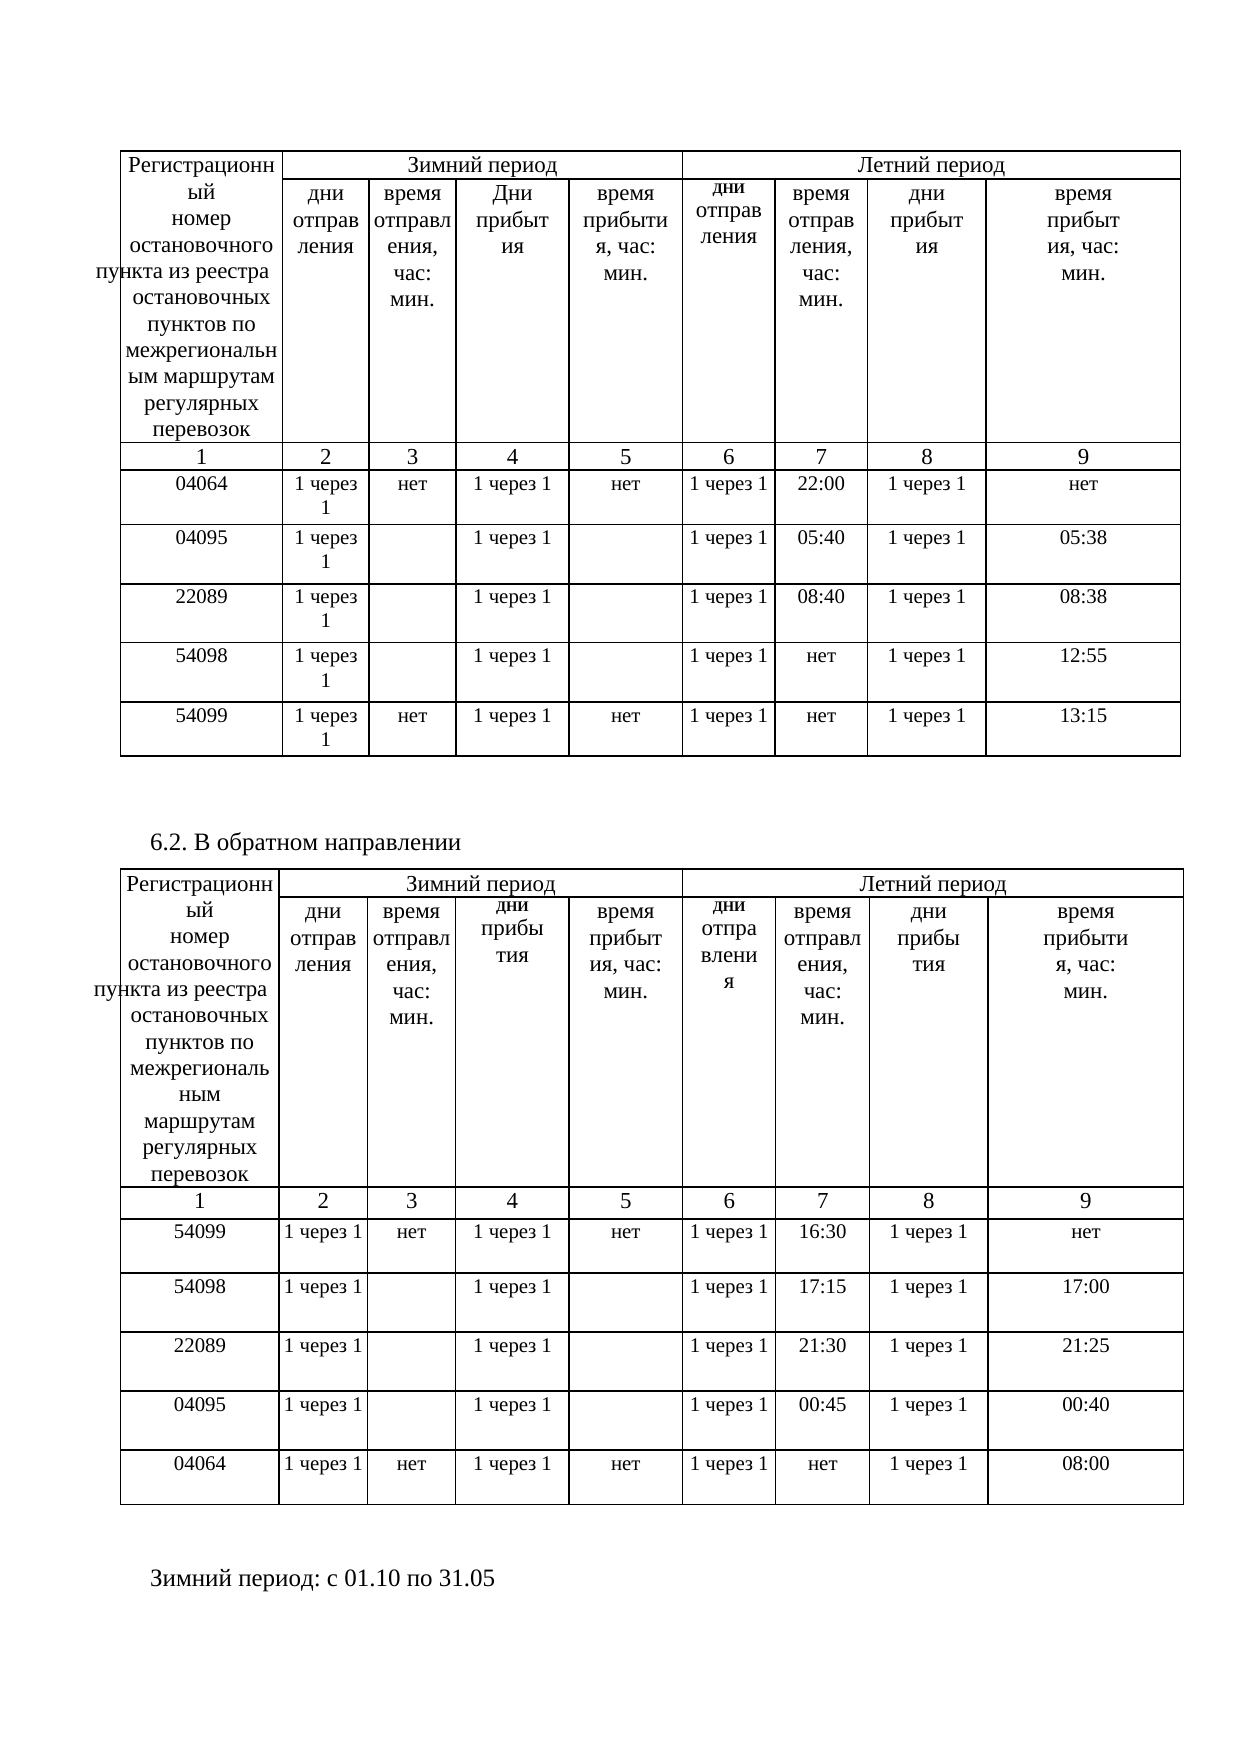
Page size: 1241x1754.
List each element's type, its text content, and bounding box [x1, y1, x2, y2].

table_cell [368, 1274, 455, 1331]
table_header Летний период [683, 870, 1183, 896]
table_cell 1 через 1 [683, 1220, 775, 1272]
table_cell 08:00 [989, 1451, 1183, 1504]
table_cell [370, 525, 455, 583]
table_cell 1 через 1 [683, 525, 774, 583]
table_cell [368, 1392, 455, 1449]
table_cell время прибыт ия, час: мин. [570, 898, 682, 1186]
table_cell 3 [368, 1188, 455, 1218]
table_cell нет [776, 703, 867, 755]
table_cell дни прибы тия [870, 898, 987, 1186]
table_cell 1 через 1 [280, 1274, 367, 1331]
table_cell нет [776, 643, 867, 701]
table_cell 04064 [121, 1451, 278, 1504]
table_cell 22089 [121, 585, 282, 642]
table_cell 1 через 1 [868, 525, 985, 583]
table_cell 22089 [121, 1333, 278, 1390]
table_cell нет [570, 1220, 682, 1272]
table_cell 5 [570, 1188, 682, 1218]
table_cell [570, 1333, 682, 1390]
table_cell [570, 1392, 682, 1449]
table_cell 1 через 1 [283, 703, 368, 755]
table_cell 8 [868, 443, 985, 469]
table_cell 1 через 1 [868, 585, 985, 642]
table_cell 1 через 1 [283, 585, 368, 642]
table_cell [570, 643, 682, 701]
table_cell 22:00 [776, 471, 867, 524]
table_header Зимний период [283, 152, 682, 178]
table_cell 1 через 1 [868, 643, 985, 701]
table_cell 1 через 1 [868, 703, 985, 755]
table_header Регистрационный номер остановочного пункта из реестра остановочных пунктов по межрегиональным маршрутам регулярных перевозок [121, 870, 278, 1186]
table_cell 1 через 1 [280, 1220, 367, 1272]
table_cell 7 [776, 443, 867, 469]
table_cell [570, 585, 682, 642]
table_cell 1 через 1 [683, 1333, 775, 1390]
table_cell 1 через 1 [457, 643, 568, 701]
table_header Летний период [683, 152, 1180, 178]
table_cell [370, 643, 455, 701]
table_cell ДНИ отпра влени я [683, 898, 775, 1186]
table_cell 1 через 1 [456, 1392, 568, 1449]
table_cell 9 [989, 1188, 1183, 1218]
table_cell 9 [987, 443, 1180, 469]
table_cell 2 [283, 443, 368, 469]
table_cell 1 через 1 [283, 643, 368, 701]
table_cell дни отправ ления [283, 180, 368, 441]
table_cell 1 через 1 [683, 643, 774, 701]
table_header Зимний период [280, 870, 682, 896]
table_cell ДНИ отправ ления [683, 180, 774, 441]
table_cell 54099 [121, 1220, 278, 1272]
table_cell 1 через 1 [870, 1333, 987, 1390]
table_cell 1 через 1 [683, 1392, 775, 1449]
table_cell [368, 1333, 455, 1390]
table_cell нет [987, 471, 1180, 524]
table_cell 1 [121, 1188, 278, 1218]
table_cell 05:38 [987, 525, 1180, 583]
table_cell 6 [683, 443, 774, 469]
table_cell 1 через 1 [457, 471, 568, 524]
table_cell 4 [456, 1188, 568, 1218]
table_cell нет [570, 471, 682, 524]
table_header Регистрационный номер остановочного пункта из реестра остановочных пунктов по межрегиональным маршрутам регулярных перевозок [121, 152, 282, 441]
table_cell ДНИ прибы тия [456, 898, 568, 1186]
table_cell 1 через 1 [870, 1220, 987, 1272]
table_cell 1 через 1 [456, 1274, 568, 1331]
table_cell нет [370, 703, 455, 755]
table_cell 1 через 1 [683, 1451, 775, 1504]
table_cell 1 через 1 [280, 1392, 367, 1449]
table_cell время прибыти я, час: мин. [570, 180, 682, 441]
table_cell 05:40 [776, 525, 867, 583]
table_cell 17:15 [776, 1274, 869, 1331]
table_cell 1 через 1 [457, 585, 568, 642]
table_cell 16:30 [776, 1220, 869, 1272]
table_cell нет [368, 1451, 455, 1504]
table_cell 8 [870, 1188, 987, 1218]
table_cell 3 [370, 443, 455, 469]
table_cell нет [570, 703, 682, 755]
table_cell 54098 [121, 1274, 278, 1331]
table_cell 1 через 1 [280, 1333, 367, 1390]
text 6.2. В обратном направлении [150, 827, 1090, 856]
table_cell нет [776, 1451, 869, 1504]
text Зимний период: с 01.10 по 31.05 [150, 1563, 1090, 1592]
table_cell 1 через 1 [456, 1451, 568, 1504]
table_cell время отправ ления, час: мин. [776, 180, 867, 441]
table_cell 1 через 1 [870, 1451, 987, 1504]
table_cell 1 через 1 [683, 585, 774, 642]
table_cell 12:55 [987, 643, 1180, 701]
table_cell 2 [280, 1188, 367, 1218]
table_cell 00:45 [776, 1392, 869, 1449]
table_cell 17:00 [989, 1274, 1183, 1331]
table_cell 08:40 [776, 585, 867, 642]
table_cell дни отправ ления [280, 898, 367, 1186]
table_cell 1 через 1 [283, 525, 368, 583]
table_cell 1 [121, 443, 282, 469]
table_cell нет [368, 1220, 455, 1272]
table_cell 21:30 [776, 1333, 869, 1390]
table_cell 13:15 [987, 703, 1180, 755]
table_cell 54099 [121, 703, 282, 755]
table_cell время прибыт ия, час: мин. [987, 180, 1180, 441]
table_cell 1 через 1 [868, 471, 985, 524]
table_cell [570, 525, 682, 583]
table_cell 1 через 1 [280, 1451, 367, 1504]
table_cell нет [989, 1220, 1183, 1272]
table_cell 1 через 1 [870, 1274, 987, 1331]
table_cell дни прибыт ия [868, 180, 985, 441]
table_cell 5 [570, 443, 682, 469]
table_cell 1 через 1 [683, 703, 774, 755]
table_cell 6 [683, 1188, 775, 1218]
table_cell [570, 1274, 682, 1331]
table_cell 08:38 [987, 585, 1180, 642]
table_cell 4 [457, 443, 568, 469]
table_cell 04095 [121, 525, 282, 583]
table_cell Дни прибыт ия [457, 180, 568, 441]
table_cell 04095 [121, 1392, 278, 1449]
table_cell время прибыти я, час: мин. [989, 898, 1183, 1186]
table_cell [370, 585, 455, 642]
table_cell 1 через 1 [457, 525, 568, 583]
table_cell 21:25 [989, 1333, 1183, 1390]
table_cell 04064 [121, 471, 282, 524]
table_cell время отправл ения, час: мин. [368, 898, 455, 1186]
table_cell 1 через 1 [457, 703, 568, 755]
table_cell 00:40 [989, 1392, 1183, 1449]
table_cell время отправл ения, час: мин. [370, 180, 455, 441]
table_cell 1 через 1 [456, 1333, 568, 1390]
table_cell 7 [776, 1188, 869, 1218]
table_cell нет [570, 1451, 682, 1504]
table_cell 1 через 1 [870, 1392, 987, 1449]
table_cell 54098 [121, 643, 282, 701]
table_cell время отправл ения, час: мин. [776, 898, 869, 1186]
table_cell 1 через 1 [283, 471, 368, 524]
table_cell нет [370, 471, 455, 524]
table_cell 1 через 1 [683, 1274, 775, 1331]
table_cell 1 через 1 [456, 1220, 568, 1272]
table_cell 1 через 1 [683, 471, 774, 524]
